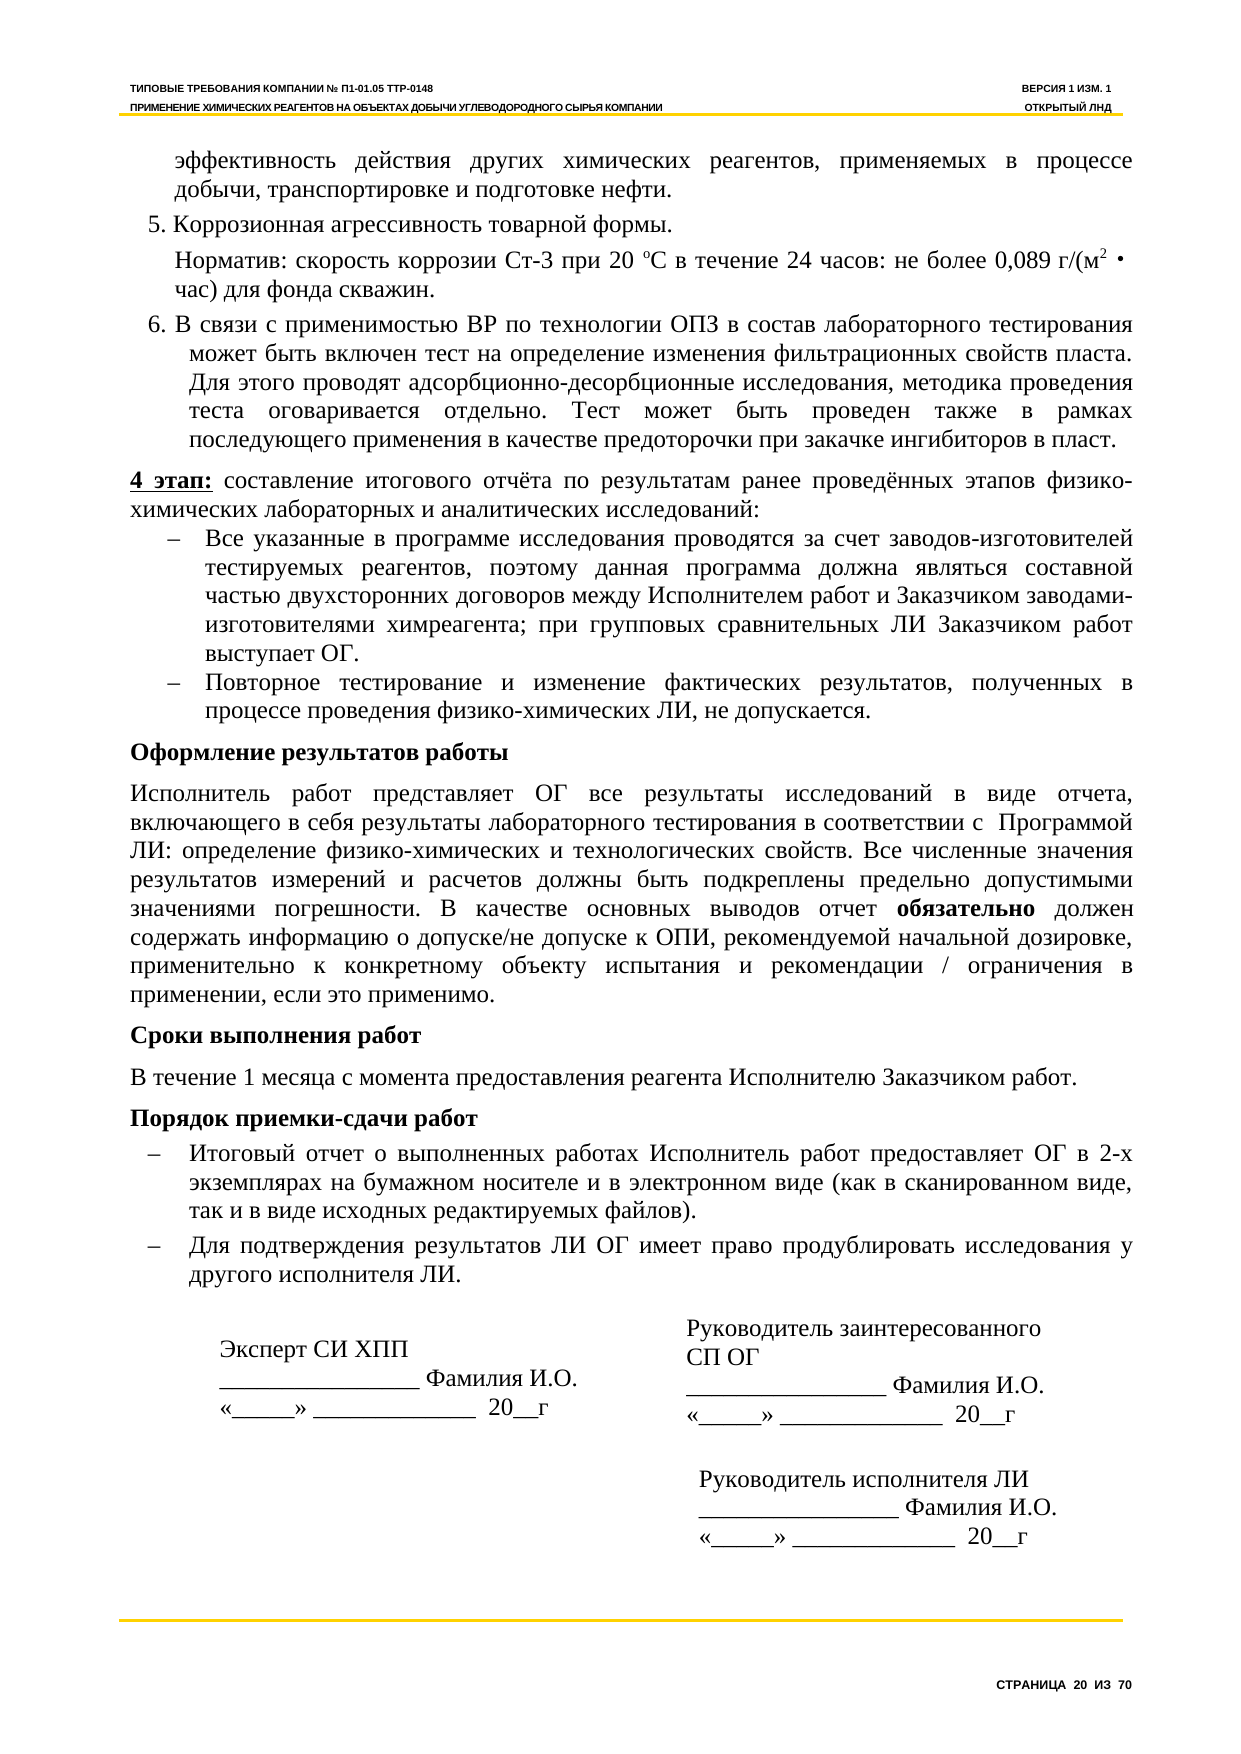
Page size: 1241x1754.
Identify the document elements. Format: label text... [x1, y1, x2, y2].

text Норматив: скорость коррозии Ст-3 при 20 оС в течение 24 часов: не более 0,089 г/(м2・час) для фонда скважин. [174, 244, 1134, 303]
text Оформление результатов работы [130, 737, 1134, 766]
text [174, 145, 1134, 203]
text Порядок приемки-сдачи работ [130, 1103, 1134, 1132]
text Сроки выполнения работ [130, 1021, 1134, 1049]
text 5. Коррозионная агрессивность товарной формы. [148, 209, 1134, 238]
text Исполнитель работ представляет ОГ все результаты исследований в виде отчета, включающего в себя результаты лабораторного тестирования в соответствии с Программой ЛИ: определение физико-химических и технологических свойств. Все численные значения результатов измерений и расчетов должны быть подкреплены предельно допустимыми значениями погрешности. В качестве основных выводов отчет обязательно должен содержать информацию о допуске/не допуске к ОПИ, рекомендуемой начальной дозировке, применительно к конкретному объекту испытания и рекомендации / ограничения в применении, если это применимо. [130, 778, 1134, 1008]
list Итоговый отчет о выполненных работах Исполнитель работ предоставляет ОГ в 2-х экземплярах на бумажном носителе и в электронном виде (как в сканированном виде, так и в виде исходных редактируемых файлов). [148, 1138, 1134, 1224]
list Повторное тестирование и изменение фактических результатов, полученных в процессе проведения физико-химических ЛИ, не допускается. [167, 667, 1134, 724]
list Для подтверждения результатов ЛИ ОГ имеет право продублировать исследования у другого исполнителя ЛИ. [148, 1231, 1134, 1288]
text 4 этап: составление итогового отчёта по результатам ранее проведённых этапов физико- химических лабораторных и аналитических исследований: [130, 466, 1134, 523]
text В течение 1 месяца с момента предоставления реагента Исполнителю Заказчиком работ. [130, 1062, 1134, 1091]
list Все указанные в программе исследования проводятся за счет заводов-изготовителей тестируемых реагентов, поэтому данная программа должна являться составной частью двухсторонних договоров между Исполнителем работ и Заказчиком заводами-изготовителями химреагента; при групповых сравнительных ЛИ Заказчиком работ выступает ОГ. [167, 523, 1134, 667]
text 6. В связи с применимостью ВР по технологии ОПЗ в состав лабораторного тестирования может быть включен тест на определение изменения фильтрационных свойств пласта. Для этого проводят адсорбционно-десорбционные исследования, методика проведения теста оговаривается отдельно. Тест может быть проведен также в рамках последующего применения в качестве предоторочки при закачке ингибиторов в пласт. [148, 309, 1134, 453]
